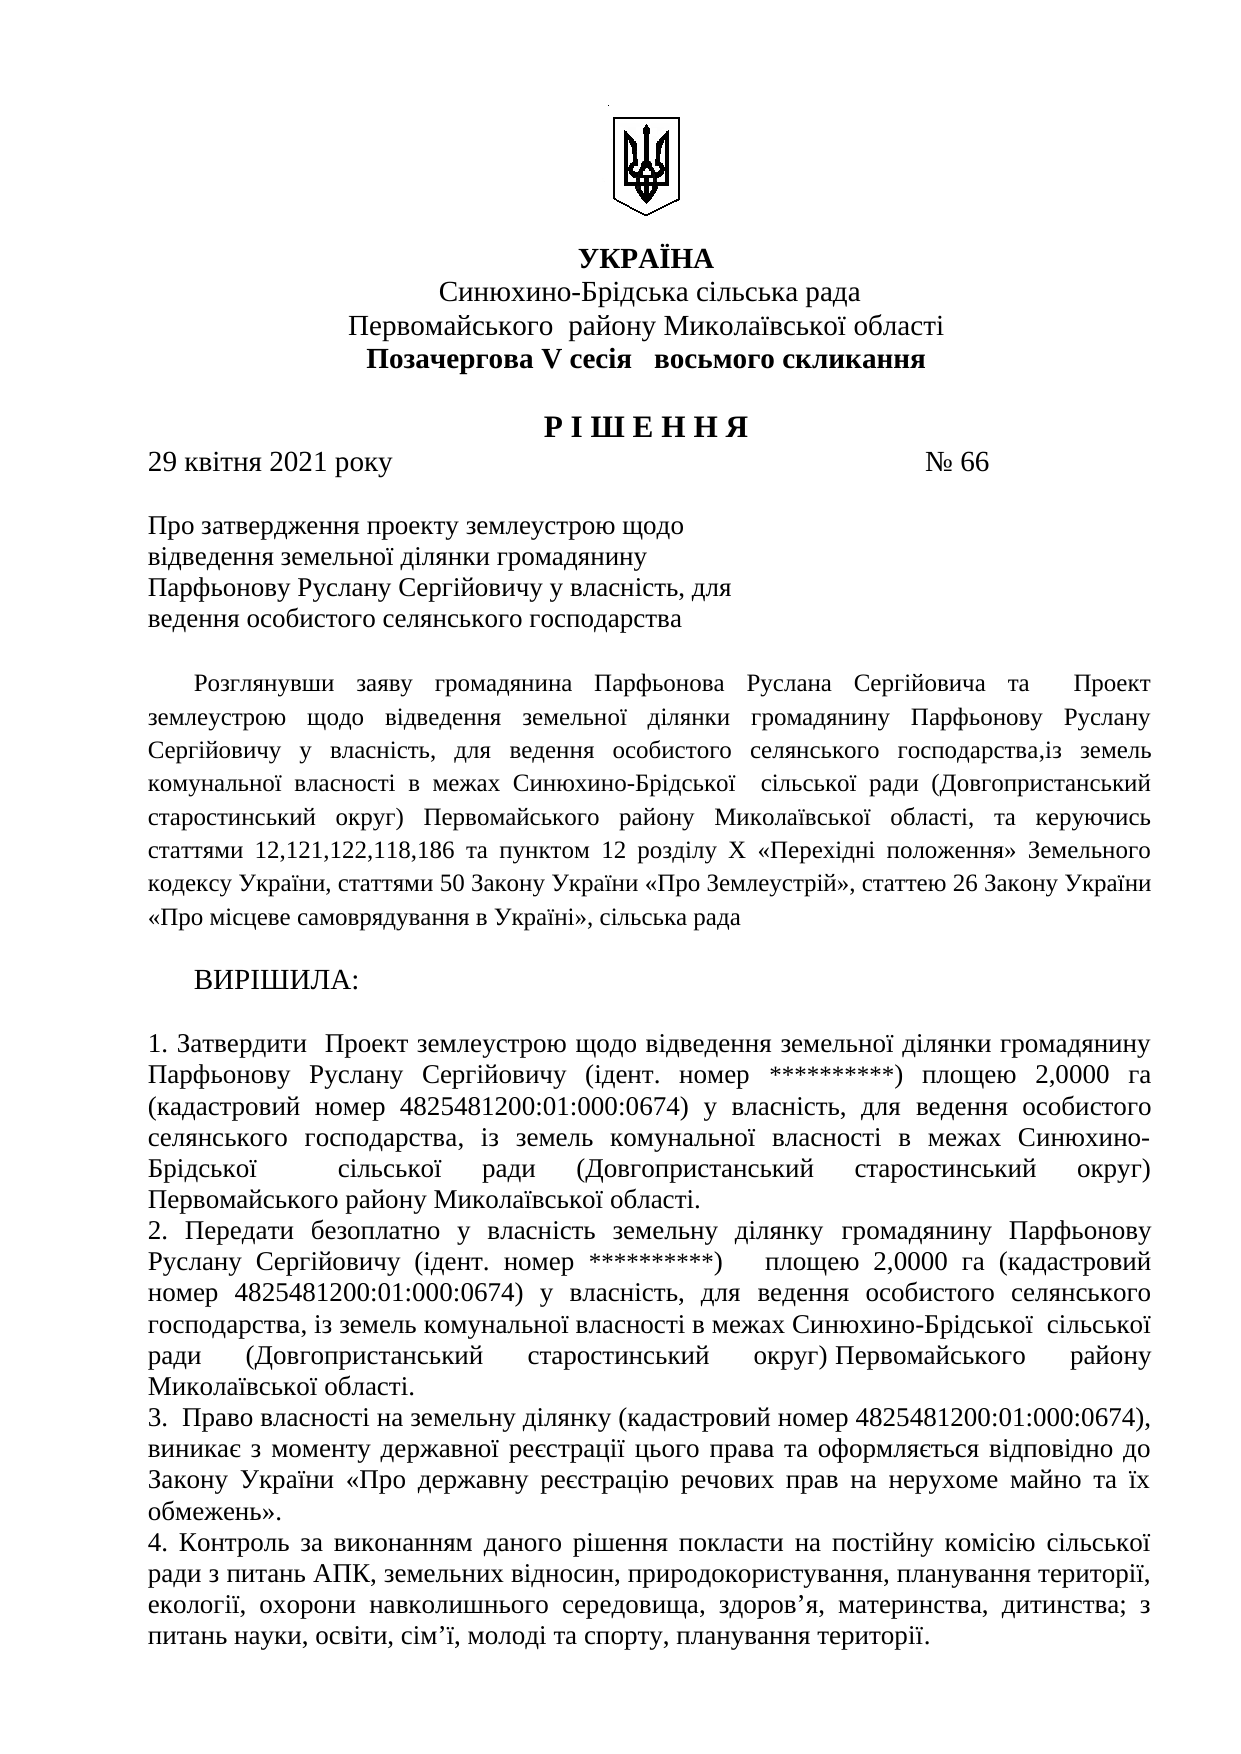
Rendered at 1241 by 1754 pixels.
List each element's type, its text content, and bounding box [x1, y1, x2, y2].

text УКРАЇНА [148, 241, 1152, 274]
text 2. Передати безоплатно у власність земельну ділянку громадянину Парфьонову Руслану Сергійовичу (ідент. номер **********) площею 2,0000 га (кадастровий номер 4825481200:01:000:0674) у власність, для ведення особистого селянського господарства, із земель комунальної власності в межах Синюхино-Брідської сільської ради (Довгопристанський старостинський округ) Первомайського району Миколаївської області. [148, 1214, 1152, 1401]
text 29 квітня 2021 року № 66 [148, 444, 1152, 478]
text Про затвердження проекту землеустрою щодо [148, 509, 1152, 540]
text 4. Контроль за виконанням даного рішення покласти на постійну комісію сільської ради з питань АПК, земельних відносин, природокористування, планування території, екології, охорони навколишнього середовища, здоров’я, материнства, дитинства; з питань науки, освіти, сім’ї, молоді та спорту, планування території. [148, 1526, 1152, 1650]
text ведення особистого селянського господарства [148, 603, 1152, 634]
text Розглянувши заяву громадянина Парфьонова Руслана Сергійовича та Проект землеустрою щодо відведення земельної ділянки громадянину Парфьонову Руслану Сергійовичу у власність, для ведення особистого селянського господарства,із земель комунальної власності в межах Синюхино-Брідської сільської ради (Довгопристанський старостинський округ) Первомайського району Миколаївської області, та керуючись статтями 12,121,122,118,186 та пунктом 12 розділу Х «Перехідні положення» Земельного кодексу України, статтями 50 Закону України «Про Землеустрій», статтею 26 Закону України «Про місцеве самоврядування в Україні», сільська рада [148, 665, 1152, 932]
text 3. Право власності на земельну ділянку (кадастровий номер 4825481200:01:000:0674), виникає з моменту державної реєстрації цього права та оформляється відповідно до Закону України «Про державну реєстрацію речових прав на нерухоме майно та їх обмежень». [148, 1401, 1152, 1526]
text ВИРІШИЛА: [148, 963, 1152, 996]
text Р І Ш Е Н Н Я [148, 408, 1152, 444]
text Парфьонову Руслану Сергійовичу у власність, для [148, 571, 1152, 603]
text відведення земельної ділянки громадянину [148, 540, 1152, 571]
picture [589, 88, 704, 236]
text 1. Затвердити Проект землеустрою щодо відведення земельної ділянки громадянину Парфьонову Руслану Сергійовичу (ідент. номер **********) площею 2,0000 га (кадастровий номер 4825481200:01:000:0674) у власність, для ведення особистого селянського господарства, із земель комунальної власності в межах Синюхино-Брідської сільської ради (Довгопристанський старостинський округ) Первомайського району Миколаївської області. [148, 1027, 1152, 1214]
text Позачергова V сесія восьмого скликання [148, 341, 1152, 375]
text Первомайського району Миколаївської області [148, 308, 1152, 341]
text Синюхино-Брідська сільська рада [148, 274, 1152, 308]
